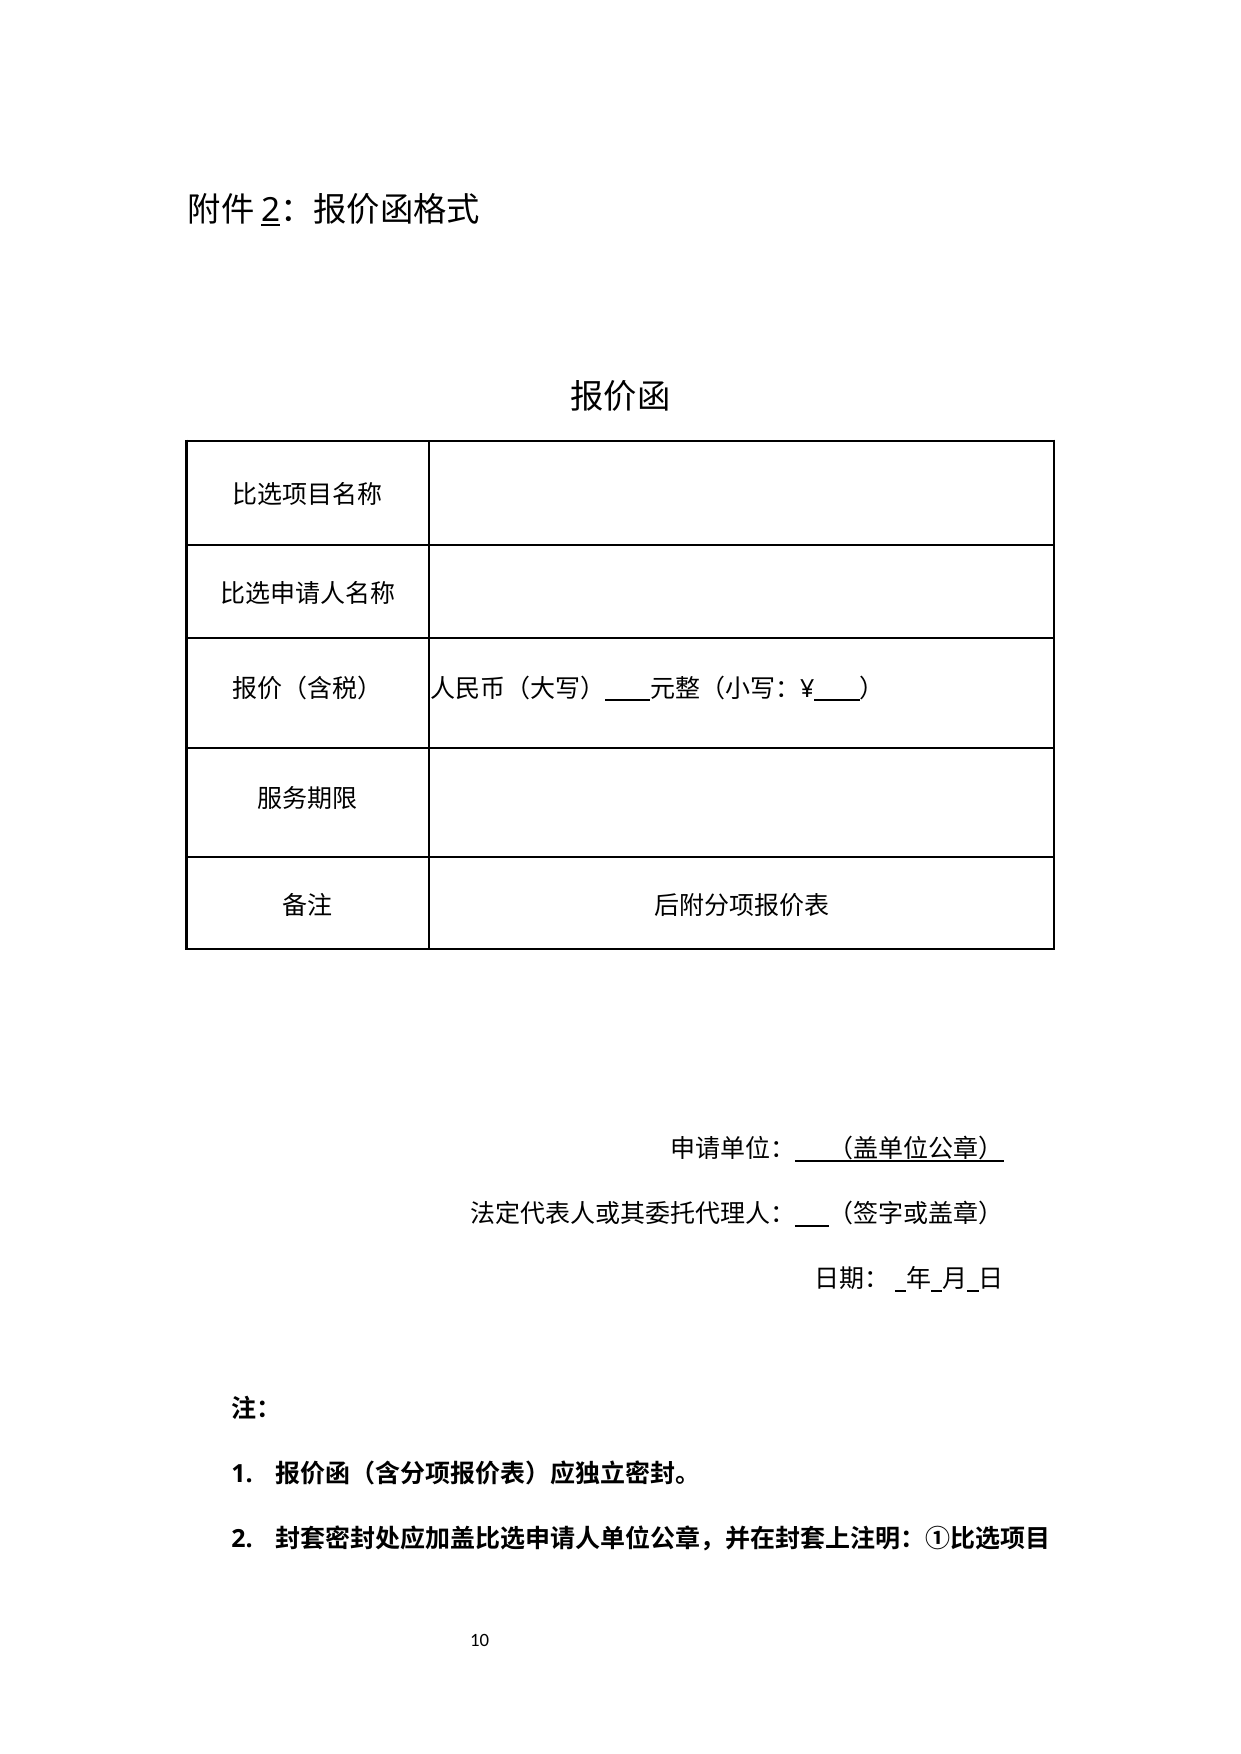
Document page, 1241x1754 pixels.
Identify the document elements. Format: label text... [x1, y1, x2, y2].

table_cell [430, 546, 1053, 637]
table_cell 人民币（大写） 元整（小写：¥ ） [430, 639, 1053, 747]
text 申请单位： （盖单位公章） [187, 1114, 1003, 1179]
table_cell 比选申请人名称 [188, 546, 428, 637]
table_cell 备注 [188, 858, 428, 948]
table_cell 后附分项报价表 [430, 858, 1053, 948]
table_header 比选项目名称 [188, 442, 428, 543]
text 注： [231, 1374, 1053, 1439]
text 报价函 [187, 362, 1053, 427]
text 法定代表人或其委托代理人： （签字或盖章） [187, 1179, 1003, 1244]
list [231, 1504, 1053, 1569]
text 日期： 年 月 日 [187, 1244, 1003, 1309]
table_header [430, 442, 1053, 543]
table_cell 服务期限 [188, 749, 428, 856]
list 报价函（含分项报价表）应独立密封。 [231, 1439, 1053, 1504]
table_cell 报价（含税） [188, 639, 428, 747]
table_cell [430, 749, 1053, 856]
text 附件2：报价函格式 [187, 174, 1053, 239]
